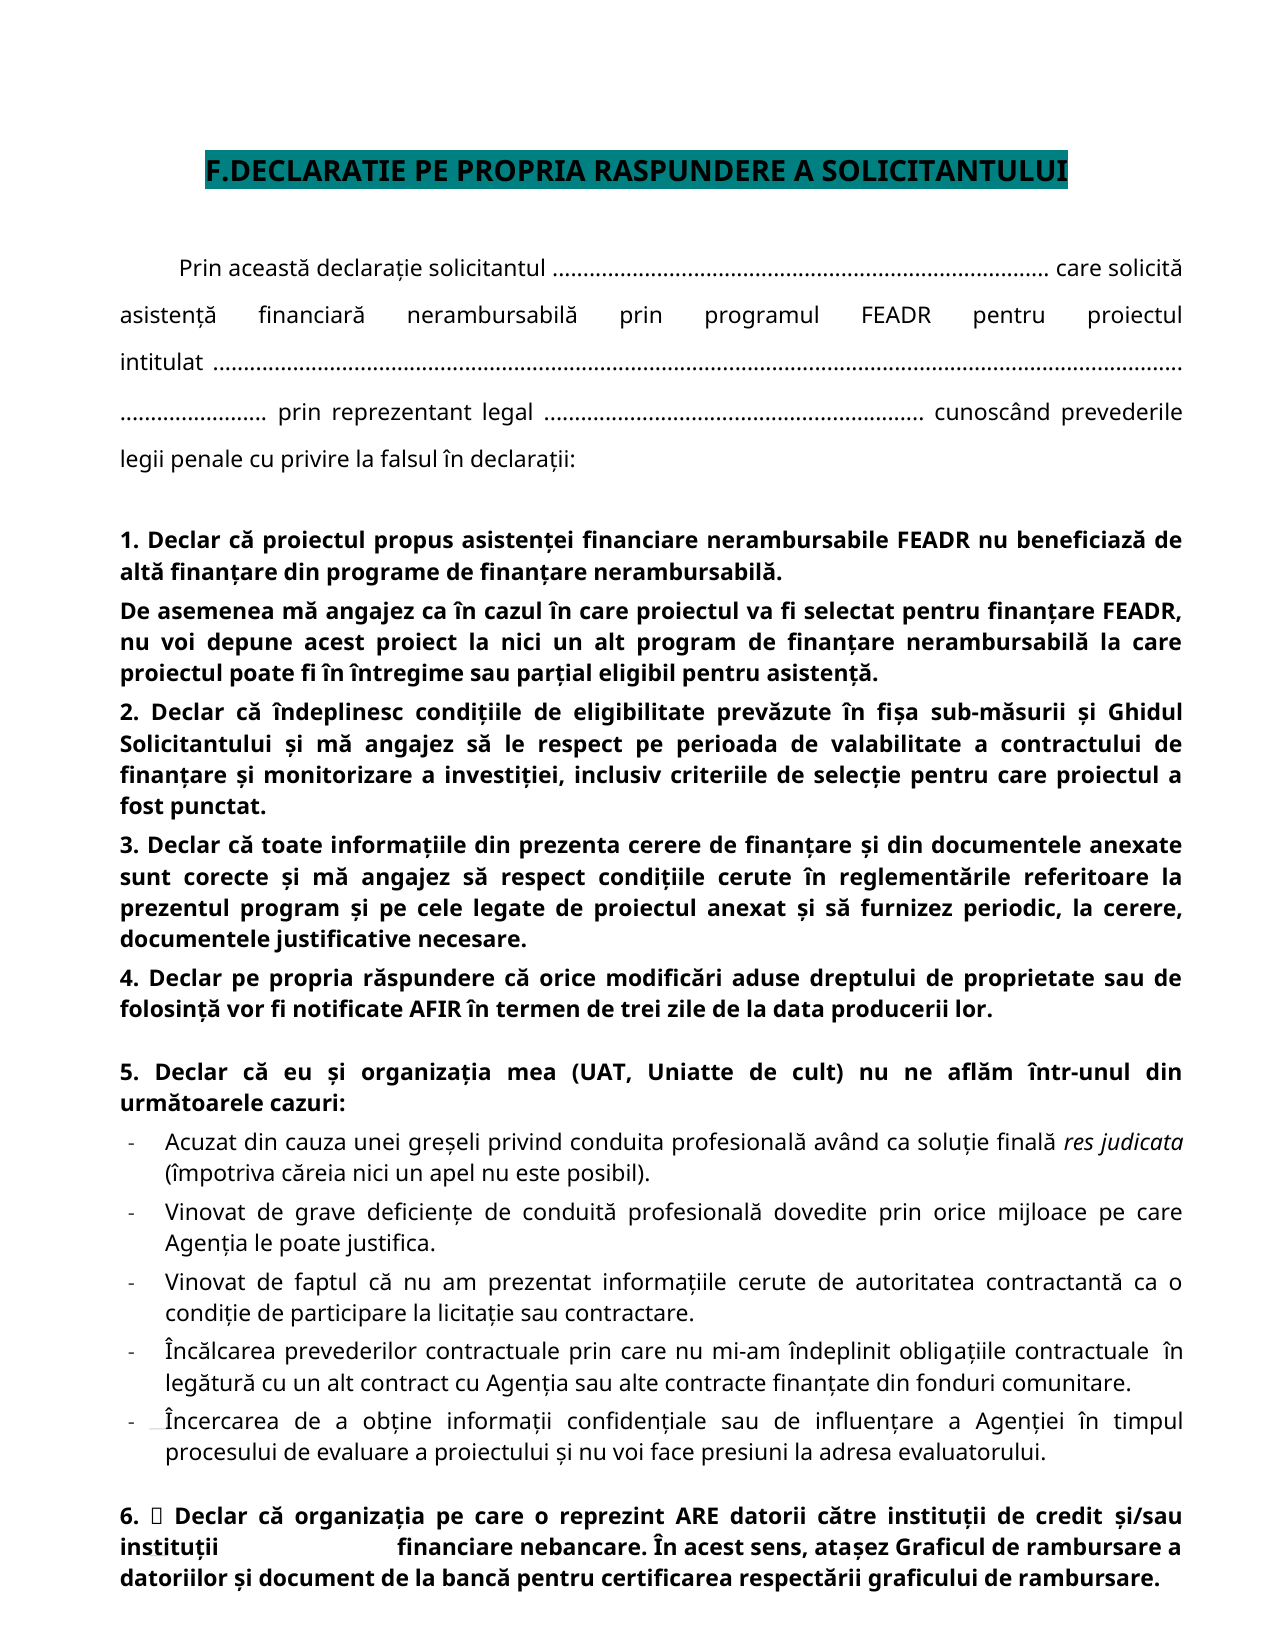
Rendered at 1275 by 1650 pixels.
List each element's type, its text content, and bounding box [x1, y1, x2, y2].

list Vinovat de faptul că nu am prezentat informaţiile cerute de autoritatea contractantă ca o condiţie de participare la licitaţie sau contractare. [127, 1266, 1183, 1328]
text 5. Declar că eu și organizația mea (UAT, Uniatte de cult) nu ne aflăm într-unul din următoarele cazuri: [119, 1056, 1183, 1119]
list Acuzat din cauza unei greșeli privind conduita profesională având ca soluție finală res judicata (împotriva căreia nici un apel nu este posibil). [127, 1126, 1183, 1188]
text 6.  Declar că organizația pe care o reprezint ARE datorii către instituții de credit și/sau instituții financiare nebancare. În acest sens, atașez Graficul de rambursare a datoriilor și document de la bancă pentru certificarea respectării graficului de rambursare. [119, 1500, 1183, 1594]
text 4. Declar pe propria răspundere că orice modificări aduse dreptului de proprietate sau de folosință vor fi notificate AFIR în termen de trei zile de la data producerii lor. [119, 962, 1183, 1024]
text F.DECLARATIE PE PROPRIA RASPUNDERE A SOLICITANTULUI [90, 150, 1183, 218]
list Încercarea de a obține informații confidențiale sau de influențare a Agenției în timpul procesului de evaluare a proiectului și nu voi face presiuni la adresa evaluatorului. [127, 1405, 1183, 1468]
text De asemenea mă angajez ca în cazul în care proiectul va fi selectat pentru finanțare FEADR, nu voi depune acest proiect la nici un alt program de finanțare nerambursabilă la care proiectul poate fi în întregime sau parțial eligibil pentru asistență. [119, 594, 1183, 688]
list Încălcarea prevederilor contractuale prin care nu mi-am îndeplinit obligațiile contractuale în legătură cu un alt contract cu Agenția sau alte contracte finanțate din fonduri comunitare. [127, 1335, 1183, 1398]
list Vinovat de grave deficiențe de conduită profesională dovedite prin orice mijloace pe care Agenția le poate justifica. [127, 1196, 1183, 1258]
text 2. Declar că îndeplinesc condițiile de eligibilitate prevăzute în fișa sub-măsurii și Ghidul Solicitantului și mă angajez să le respect pe perioada de valabilitate a contractului de finanțare și monitorizare a investiției, inclusiv criteriile de selecție pentru care proiectul a fost punctat. [119, 696, 1183, 821]
text 1. Declar că proiectul propus asistenței financiare nerambursabile FEADR nu beneficiază de altă finanțare din programe de finanțare nerambursabilă. [119, 524, 1183, 587]
text 3. Declar că toate informațiile din prezenta cerere de finanțare și din documentele anexate sunt corecte și mă angajez să respect condițiile cerute în reglementările referitoare la prezentul program și pe cele legate de proiectul anexat și să furnizez periodic, la cerere, documentele justificative necesare. [119, 829, 1183, 954]
text Prin această declarație solicitantul ................................................................................. care solicită asistență financiară nerambursabilă prin programul FEADR pentru proiectul intitulat ...................................................................................................................................................................................... prin reprezentant legal .............................................................. cunoscând prevederile legii penale cu privire la falsul în declarații: [119, 252, 1183, 474]
